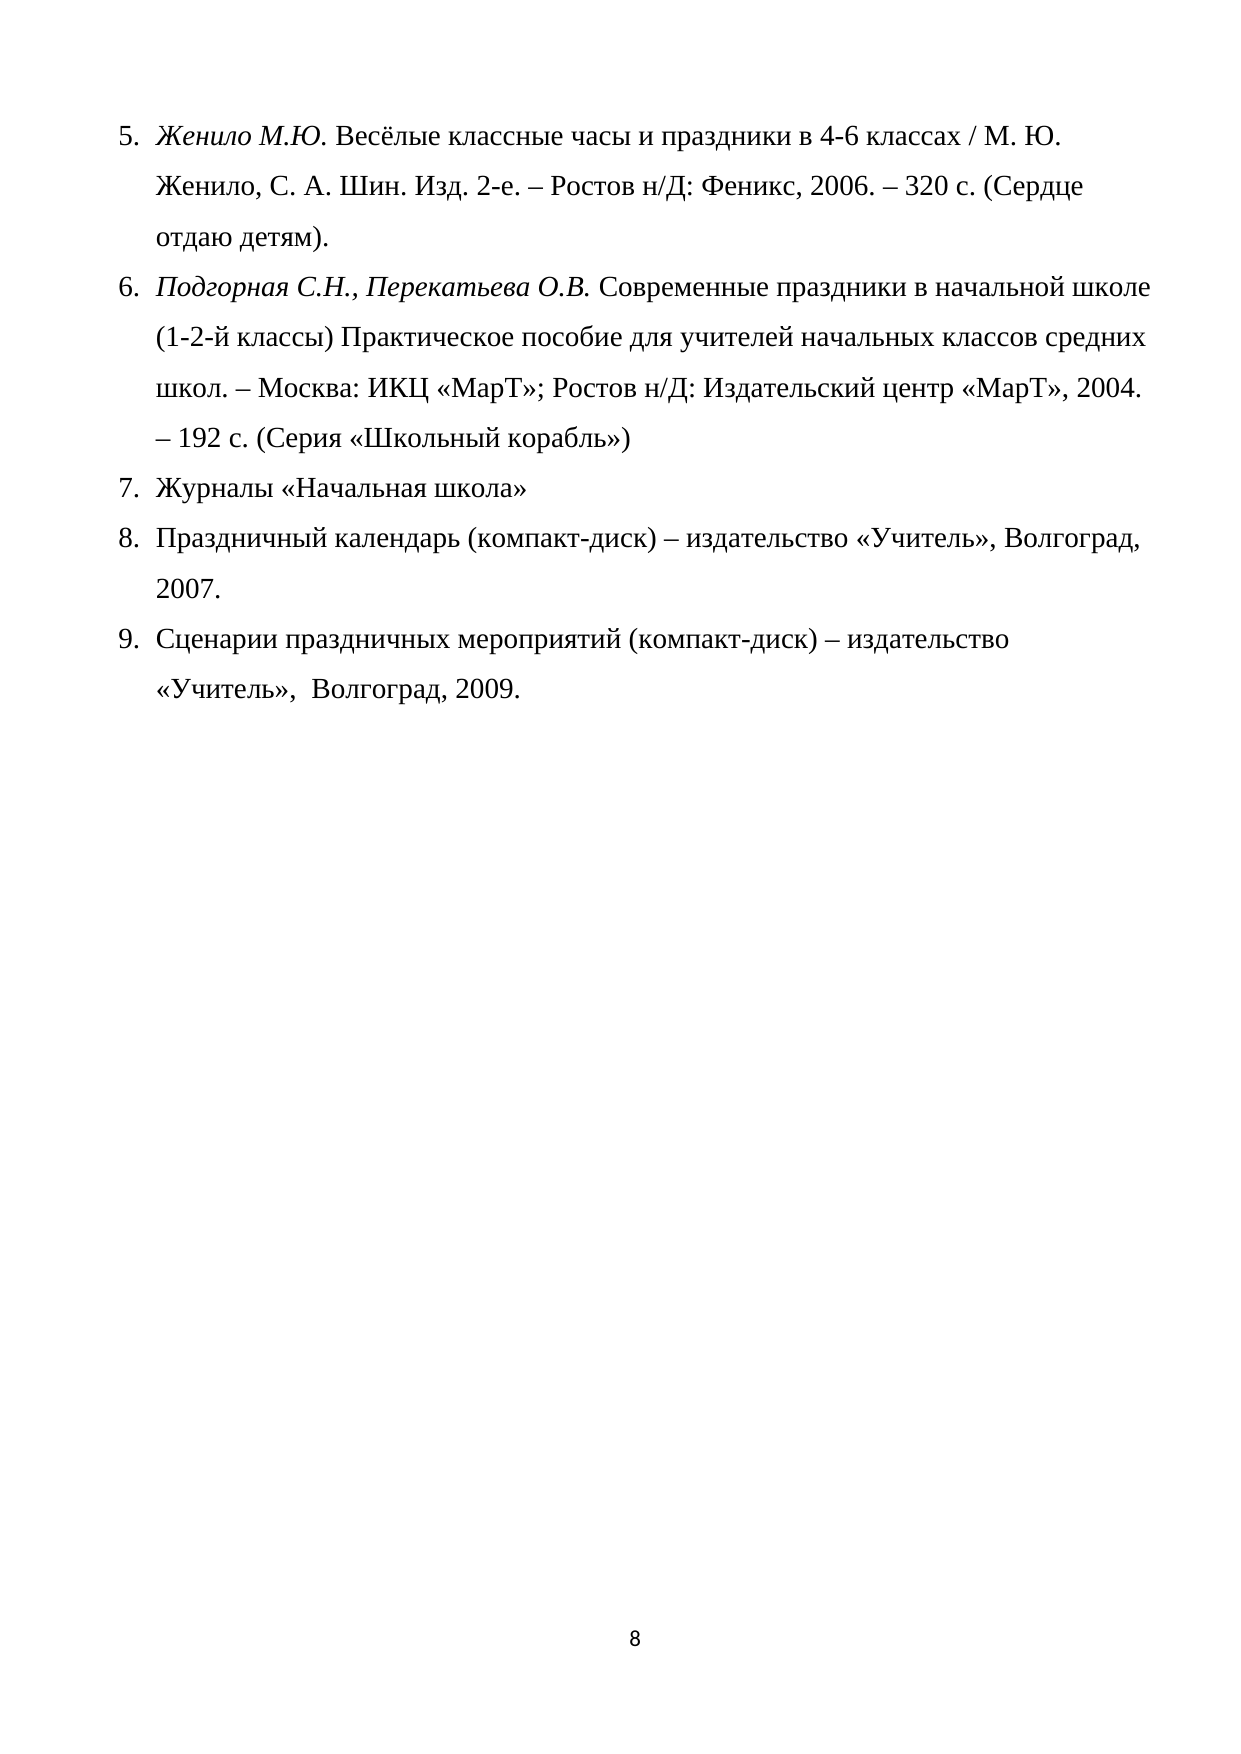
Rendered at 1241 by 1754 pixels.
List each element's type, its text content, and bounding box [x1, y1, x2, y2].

list Журналы «Начальная школа» [118, 470, 1152, 504]
list Праздничный календарь (компакт-диск) – издательство «Учитель», Волгоград, 2007. [118, 521, 1152, 604]
list Сценарии праздничных мероприятий (компакт-диск) – издательство «Учитель», Волгоград, 2009. [118, 621, 1152, 705]
list Женило М.Ю. Весёлые классные часы и праздники в 4-6 классах / М. Ю. Женило, С. А. Шин. Изд. 2-е. – Ростов н/Д: Феникс, 2006. – 320 с. (Сердце отдаю детям). [118, 118, 1152, 252]
list Подгорная С.Н., Перекатьева О.В. Современные праздники в начальной школе (1-2-й классы) Практическое пособие для учителей начальных классов средних школ. – Москва: ИКЦ «МарТ»; Ростов н/Д: Издательский центр «МарТ», 2004. – 192 с. (Серия «Школьный корабль») [118, 269, 1152, 453]
